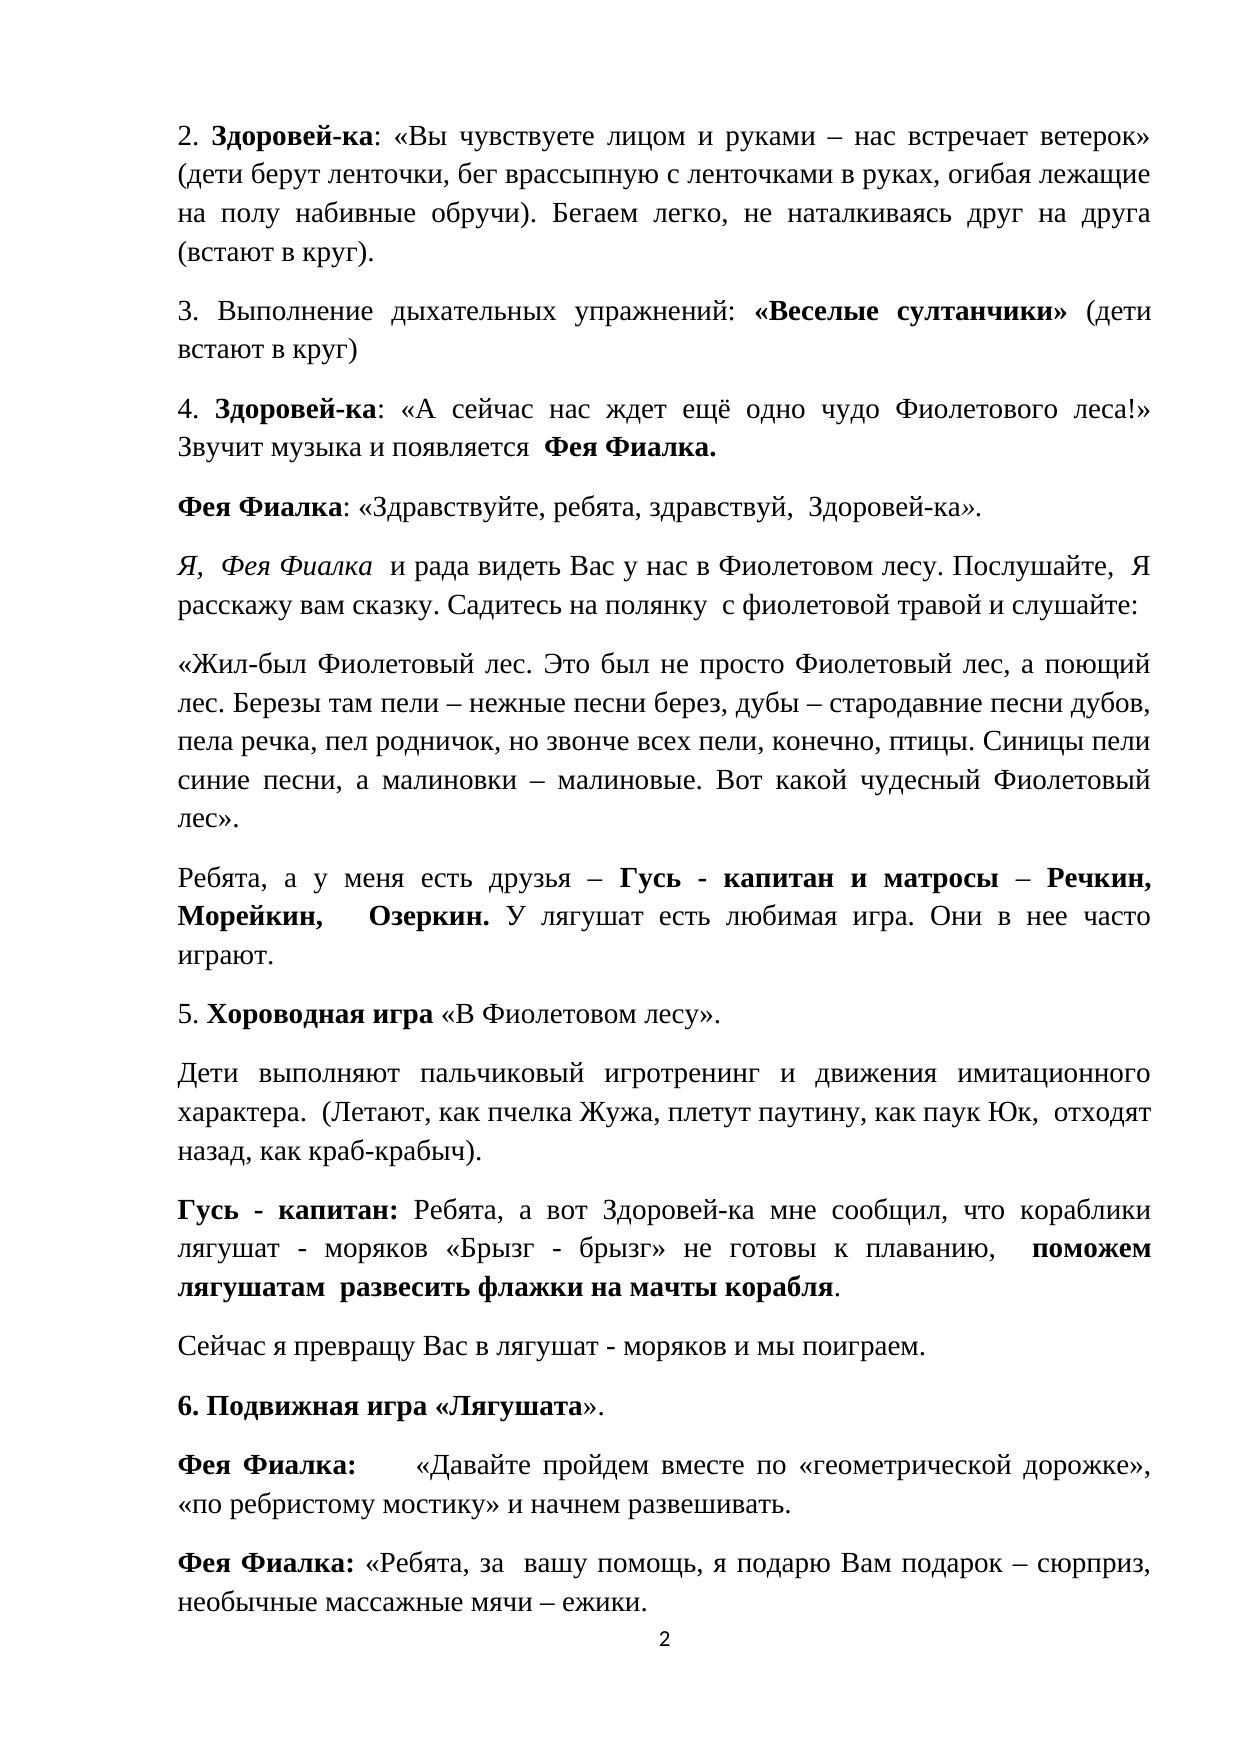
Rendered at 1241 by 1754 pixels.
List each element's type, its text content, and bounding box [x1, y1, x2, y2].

text Фея Фиалка: «Здравствуйте, ребята, здравствуй, Здоровей-ка». [177, 489, 1152, 522]
text Фея Фиалка: «Ребята, за вашу помощь, я подарю Вам подарок – сюрприз, необычные массажные мячи – ежики. [177, 1545, 1152, 1617]
text Фея Фиалка: «Давайте пройдем вместе по «геометрической дорожке», «по ребристому мостику» и начнем развешивать. [177, 1447, 1152, 1519]
text 5. Хороводная игра «В Фиолетовом лесу». [177, 996, 1152, 1030]
text Сейчас я превращу Вас в лягушат - моряков и мы поиграем. [177, 1328, 1152, 1362]
text Гусь - капитан: Ребята, а вот Здоровей-ка мне сообщил, что кораблики лягушат - моряков «Брызг - брызг» не готовы к плаванию, поможем лягушатам развесить флажки на мачты корабля. [177, 1192, 1152, 1303]
text 3. Выполнение дыхательных упражнений: «Веселые султанчики» (дети встают в круг) [177, 293, 1152, 365]
text Дети выполняют пальчиковый игротренинг и движения имитационного характера. (Летают, как пчелка Жужа, плетут паутину, как паук Юк, отходят назад, как краб-крабыч). [177, 1056, 1152, 1166]
text 4. Здоровей-ка: «А сейчас нас ждет ещё одно чудо Фиолетового леса!» Звучит музыка и появляется Фея Фиалка. [177, 391, 1152, 463]
text Ребята, а у меня есть друзья – Гусь - капитан и матросы – Речкин, Морейкин, Озеркин. У лягушат есть любимая игра. Они в нее часто играют. [177, 860, 1152, 970]
text Я, Фея Фиалка и рада видеть Вас у нас в Фиолетовом лесу. Послушайте, Я расскажу вам сказку. Садитесь на полянку с фиолетовой травой и слушайте: [177, 548, 1152, 620]
text 6. Подвижная игра «Лягушата». [177, 1388, 1152, 1421]
text 2. Здоровей-ка: «Вы чувствуете лицом и руками – нас встречает ветерок» (дети берут ленточки, бег врассыпную с ленточками в руках, огибая лежащие на полу набивные обручи). Бегаем легко, не наталкиваясь друг на друга (встают в круг). [177, 118, 1152, 267]
text «Жил-был Фиолетовый лес. Это был не просто Фиолетовый лес, а поющий лес. Березы там пели – нежные песни берез, дубы – стародавние песни дубов, пела речка, пел родничок, но звонче всех пели, конечно, птицы. Синицы пели синие песни, а малиновки – малиновые. Вот какой чудесный Фиолетовый лес». [177, 646, 1152, 834]
